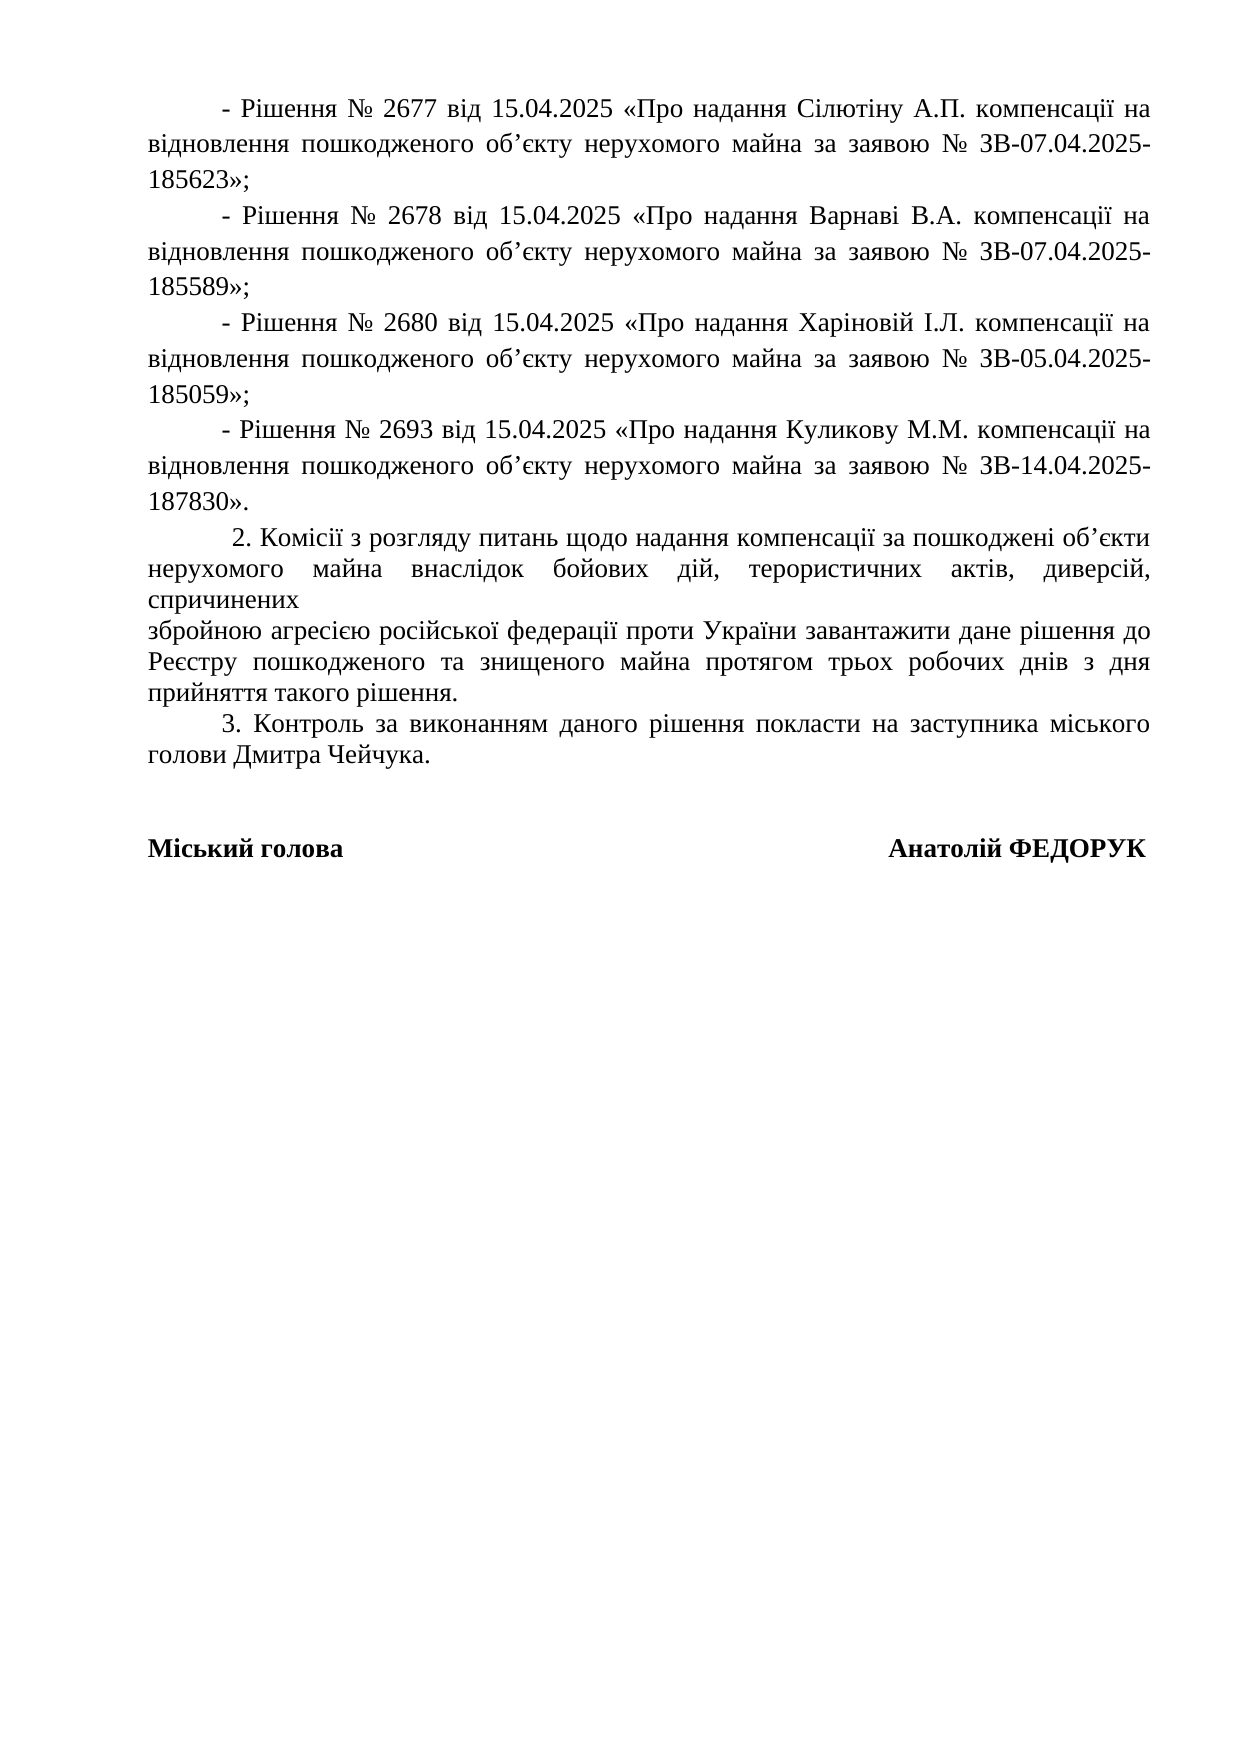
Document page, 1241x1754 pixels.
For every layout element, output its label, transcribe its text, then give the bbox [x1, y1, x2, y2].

text - Рішення № 2677 від 15.04.2025 «Про надання Сілютіну А.П. компенсації на відновлення пошкодженого об’єкту нерухомого майна за заявою № ЗВ-07.04.2025-185623»; [148, 92, 1152, 194]
text - Рішення № 2693 від 15.04.2025 «Про надання Куликову М.М. компенсації на відновлення пошкодженого об’єкту нерухомого майна за заявою № ЗВ-14.04.2025-187830». [148, 413, 1152, 516]
text 2. Комісії з розгляду питань щодо надання компенсації за пошкоджені об’єкти нерухомого майна внаслідок бойових дій, терористичних актів, диверсій, спричинених [148, 521, 1152, 614]
text 3. Контроль за виконанням даного рішення покласти на заступника міського голови Дмитра Чейчука. [148, 707, 1152, 770]
text Міський голова Анатолій ФЕДОРУК [148, 832, 1152, 863]
text - Рішення № 2678 від 15.04.2025 «Про надання Варнаві В.А. компенсації на відновлення пошкодженого об’єкту нерухомого майна за заявою № ЗВ-07.04.2025-185589»; [148, 199, 1152, 302]
text - Рішення № 2680 від 15.04.2025 «Про надання Харіновій І.Л. компенсації на відновлення пошкодженого об’єкту нерухомого майна за заявою № ЗВ-05.04.2025-185059»; [148, 306, 1152, 409]
text збройною агресією російської федерації проти України завантажити дане рішення до Реєстру пошкодженого та знищеного майна протягом трьох робочих днів з дня прийняття такого рішення. [148, 614, 1152, 707]
